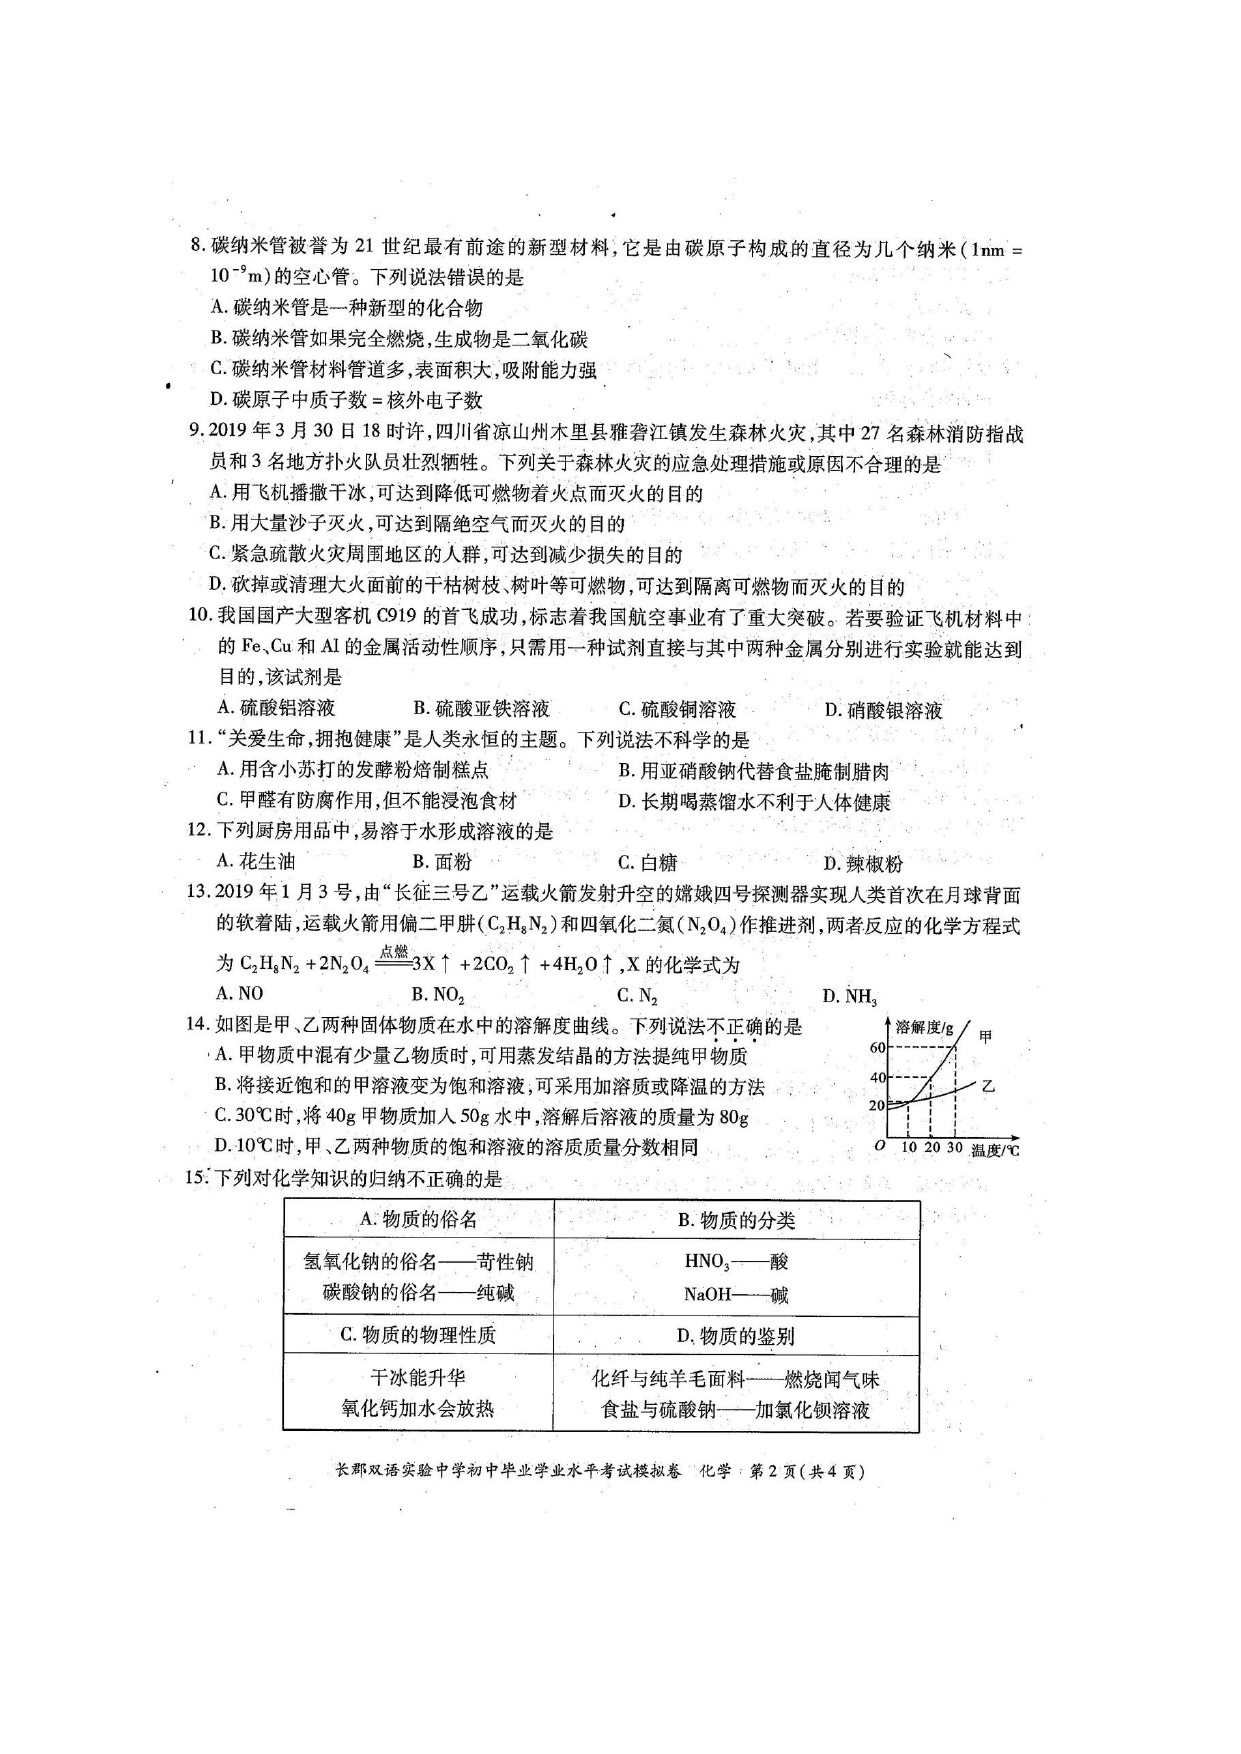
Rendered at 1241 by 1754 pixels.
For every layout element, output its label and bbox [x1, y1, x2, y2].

picture [147, 162, 1127, 1542]
